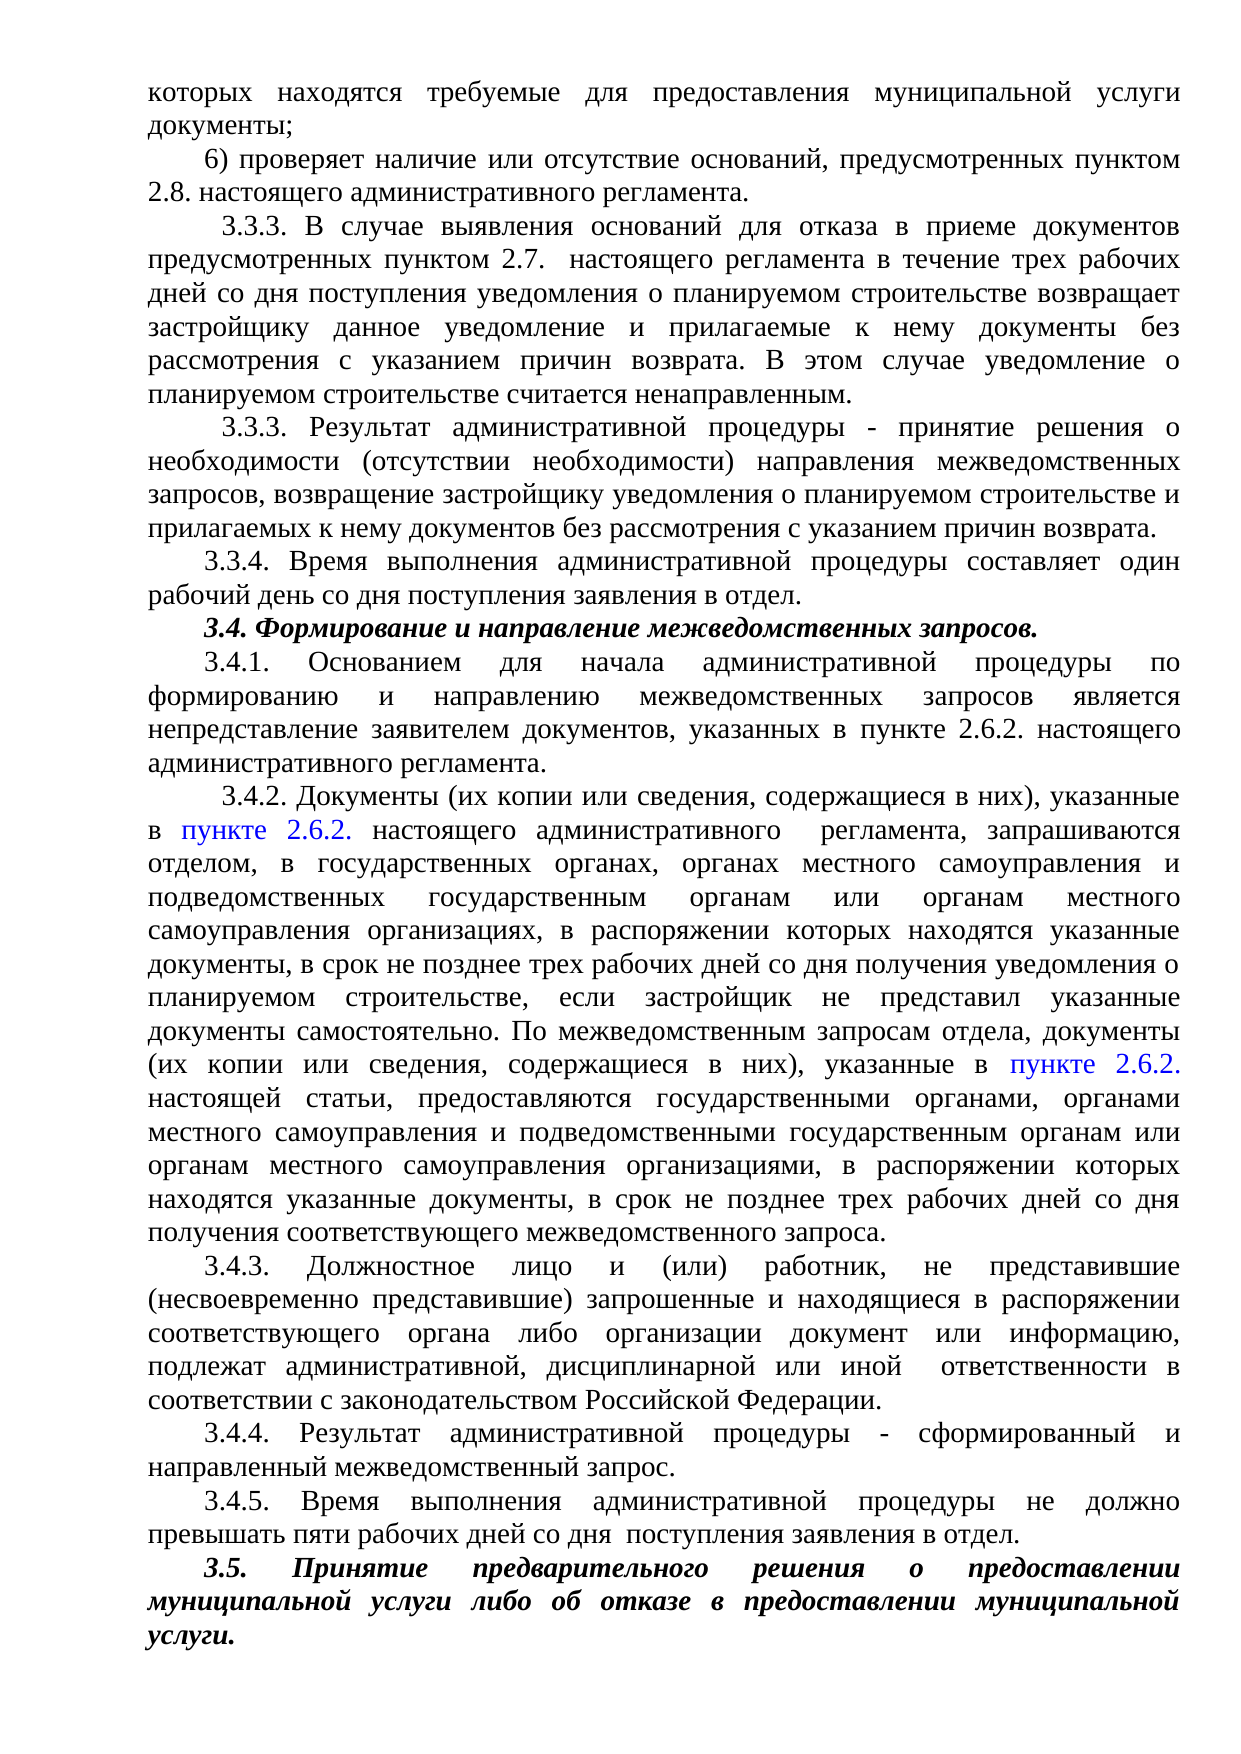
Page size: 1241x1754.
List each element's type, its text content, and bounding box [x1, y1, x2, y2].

text 3.3.3. Результат административной процедуры - принятие решения о необходимости (отсутствии необходимости) направления межведомственных запросов, возвращение застройщику уведомления о планируемом строительстве и прилагаемых к нему документов без рассмотрения с указанием причин возврата. [148, 409, 1181, 543]
text 3.5. Принятие предварительного решения о предоставлении муниципальной услуги либо об отказе в предоставлении муниципальной услуги. [148, 1550, 1181, 1650]
text 3.4.2. Документы (их копии или сведения, содержащиеся в них), указанные в пункте 2.6.2. настоящего административного регламента, запрашиваются отделом, в государственных органах, органах местного самоуправления и подведомственных государственным органам или органам местного самоуправления организациях, в распоряжении которых находятся указанные документы, в срок не позднее трех рабочих дней со дня получения уведомления о планируемом строительстве, если застройщик не представил указанные документы самостоятельно. По межведомственным запросам отдела, документы (их копии или сведения, содержащиеся в них), указанные в пункте 2.6.2. настоящей статьи, предоставляются государственными органами, органами местного самоуправления и подведомственными государственным органам или органам местного самоуправления организациями, в распоряжении которых находятся указанные документы, в срок не позднее трех рабочих дней со дня получения соответствующего межведомственного запроса. [148, 778, 1181, 1248]
text 3.4.4. Результат административной процедуры - сформированный и направленный межведомственный запрос. [148, 1416, 1181, 1483]
text 6) проверяет наличие или отсутствие оснований, предусмотренных пунктом 2.8. настоящего административного регламента. [148, 141, 1181, 208]
text 3.4.3. Должностное лицо и (или) работник, не представившие (несвоевременно представившие) запрошенные и находящиеся в распоряжении соответствующего органа либо организации документ или информацию, подлежат административной, дисциплинарной или иной ответственности в соответствии с законодательством Российской Федерации. [148, 1248, 1181, 1416]
text 3.4. Формирование и направление межведомственных запросов. [148, 611, 1181, 644]
text 3.4.1. Основанием для начала административной процедуры по формированию и направлению межведомственных запросов является непредставление заявителем документов, указанных в пункте 2.6.2. настоящего административного регламента. [148, 644, 1181, 778]
text 3.3.3. В случае выявления оснований для отказа в приеме документов предусмотренных пунктом 2.7. настоящего регламента в течение трех рабочих дней со дня поступления уведомления о планируемом строительстве возвращает застройщику данное уведомление и прилагаемые к нему документы без рассмотрения с указанием причин возврата. В этом случае уведомление о планируемом строительстве считается ненаправленным. [148, 208, 1181, 409]
text 3.4.5. Время выполнения административной процедуры не должно превышать пяти рабочих дней со дня поступления заявления в отдел. [148, 1483, 1181, 1550]
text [148, 74, 1181, 141]
text 3.3.4. Время выполнения административной процедуры составляет один рабочий день со дня поступления заявления в отдел. [148, 543, 1181, 611]
